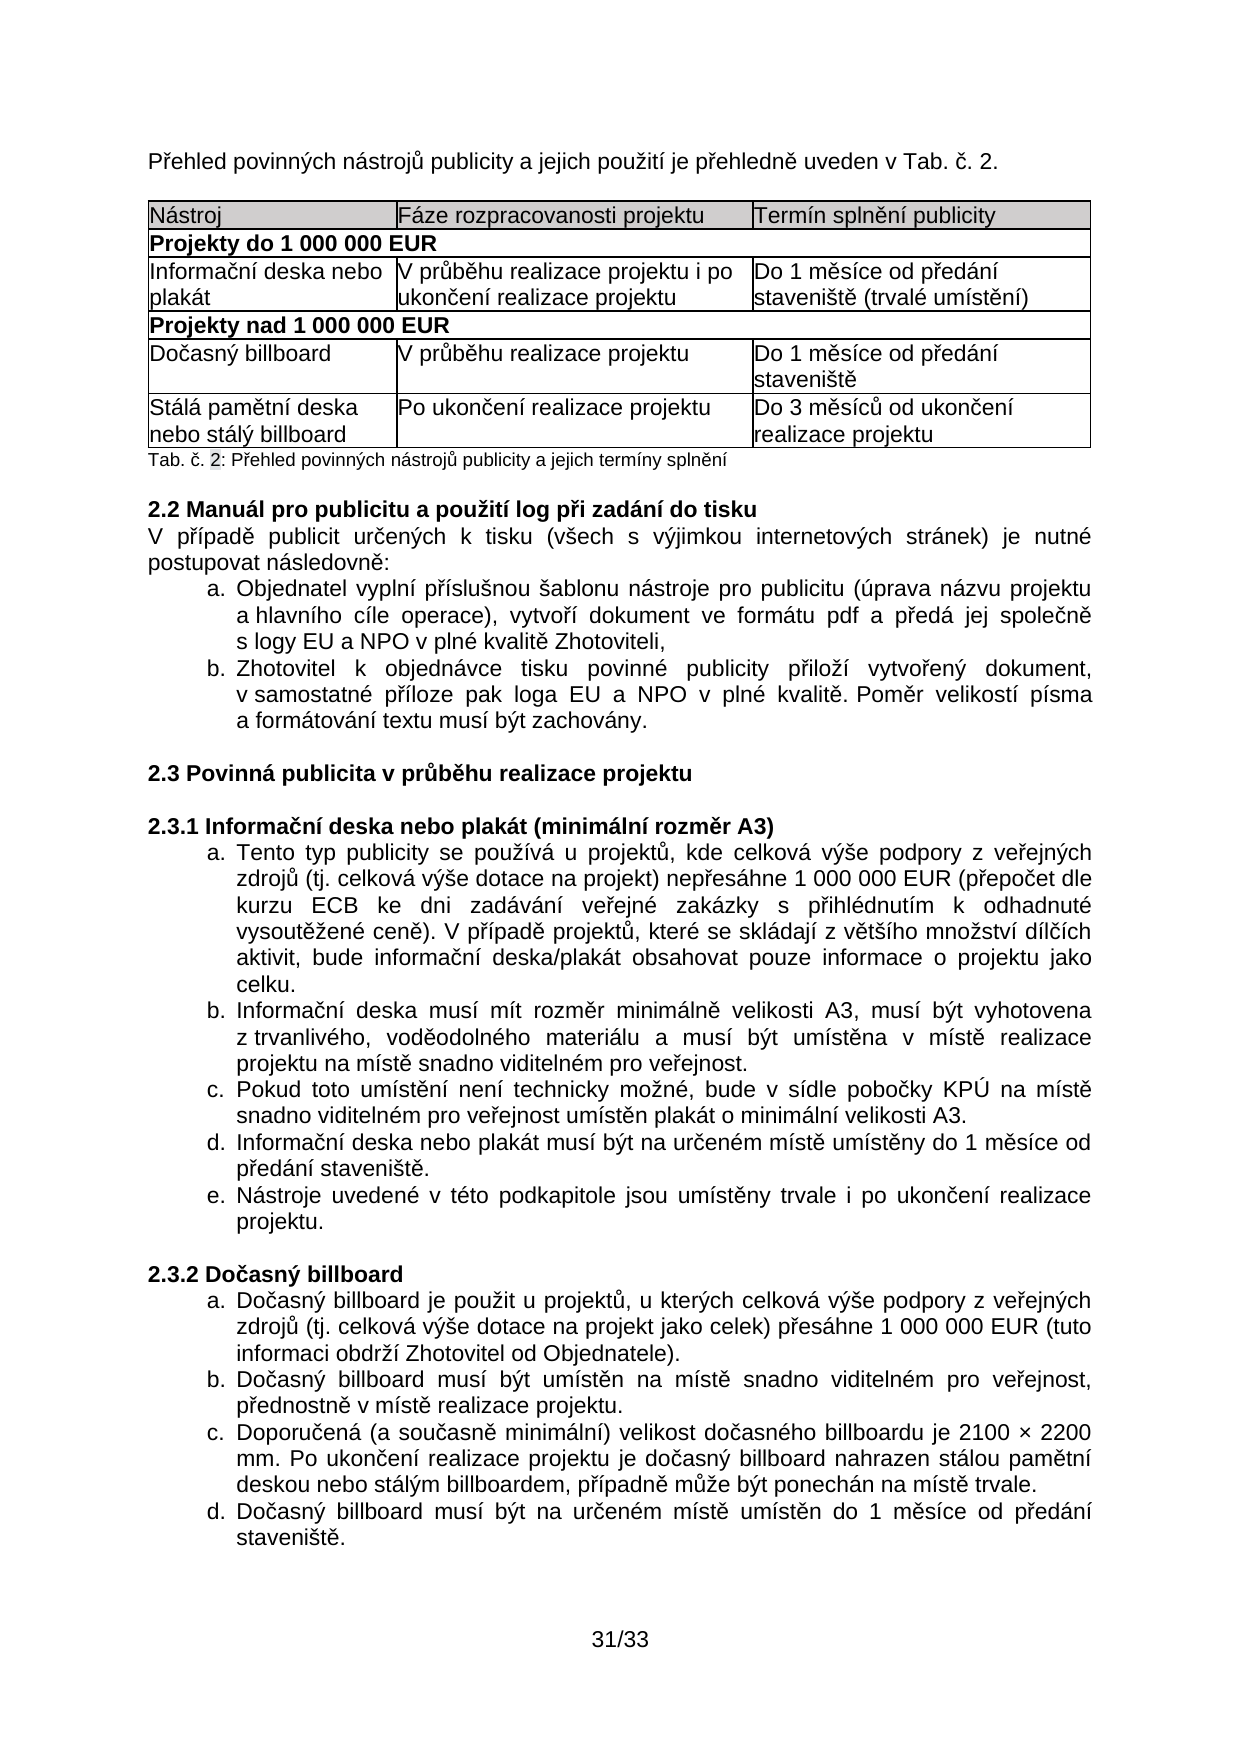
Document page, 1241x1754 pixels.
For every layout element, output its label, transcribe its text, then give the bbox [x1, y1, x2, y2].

table_cell Projekty do 1 000 000 EUR [149, 230, 1090, 256]
list Doporučená (a současně minimální) velikost dočasného billboardu je 2100 × 2200 mm. Po ukončení realizace projektu je dočasný billboard nahrazen stálou pamětní deskou nebo stálým billboardem, případně může být ponechán na místě trvale. [207, 1419, 1093, 1498]
table_cell V průběhu realizace projektu i po ukončení realizace projektu [398, 258, 752, 310]
table_cell Do 3 měsíců od ukončení realizace projektu [754, 394, 1090, 447]
list Informační deska musí mít rozměr minimálně velikosti A3, musí být vyhotovena z trvanlivého, voděodolného materiálu a musí být umístěna v místě realizace projektu na místě snadno viditelném pro veřejnost. [207, 997, 1093, 1076]
list Pokud toto umístění není technicky možné, bude v sídle pobočky KPÚ na místě snadno viditelném pro veřejnost umístěn plakát o minimální velikosti A3. [207, 1076, 1093, 1129]
text d. Dočasný billboard musí být na určeném místě umístěn do 1 měsíce od předání staveniště. [207, 1498, 1093, 1551]
text Přehled povinných nástrojů publicity a jejich použití je přehledně uveden v Tab. č. 2. [148, 148, 1093, 174]
table_cell Informační deska nebo plakát [149, 258, 396, 310]
table_cell Stálá pamětní deska nebo stálý billboard [149, 394, 396, 447]
text d. Informační deska nebo plakát musí být na určeném místě umístěny do 1 měsíce od předání staveniště. [207, 1129, 1093, 1182]
text 2.3.2 Dočasný billboard [148, 1261, 1093, 1287]
list Objednatel vyplní příslušnou šablonu nástroje pro publicitu (úprava názvu projektu a hlavního cíle operace), vytvoří dokument ve formátu pdf a předá jej společně s logy EU a NPO v plné kvalitě Zhotoviteli, [207, 575, 1093, 654]
table_header Fáze rozpracovanosti projektu [398, 202, 752, 228]
text Tab. č. 2: Přehled povinných nástrojů publicity a jejich termíny splnění [148, 448, 1093, 470]
table_cell Do 1 měsíce od předání staveniště (trvalé umístění) [754, 258, 1090, 310]
list Tento typ publicity se používá u projektů, kde celková výše podpory z veřejných zdrojů (tj. celková výše dotace na projekt) nepřesáhne 1 000 000 EUR (přepočet dle kurzu ECB ke dni zadávání veřejné zakázky s přihlédnutím k odhadnuté vysoutěžené ceně). V případě projektů, které se skládají z většího množství dílčích aktivit, bude informační deska/plakát obsahovat pouze informace o projektu jako celku. [207, 839, 1093, 997]
table_cell Dočasný billboard [149, 340, 396, 393]
list Zhotovitel k objednávce tisku povinné publicity přiloží vytvořený dokument, v samostatné příloze pak loga EU a NPO v plné kvalitě. Poměr velikostí písma a formátování textu musí být zachovány. [207, 654, 1093, 733]
table_header Nástroj [149, 202, 396, 228]
table_cell Do 1 měsíce od předání staveniště [754, 340, 1090, 393]
table_header Termín splnění publicity [754, 202, 1090, 228]
list Dočasný billboard je použit u projektů, u kterých celková výše podpory z veřejných zdrojů (tj. celková výše dotace na projekt jako celek) přesáhne 1 000 000 EUR (tuto informaci obdrží Zhotovitel od Objednatele). [207, 1287, 1093, 1366]
text 2.3 Povinná publicita v průběhu realizace projektu [148, 760, 1093, 786]
list Dočasný billboard musí být umístěn na místě snadno viditelném pro veřejnost, přednostně v místě realizace projektu. [207, 1366, 1093, 1419]
text 2.2 Manuál pro publicitu a použití log při zadání do tisku [148, 496, 1093, 523]
table_cell V průběhu realizace projektu [398, 340, 752, 393]
text V případě publicit určených k tisku (všech s výjimkou internetových stránek) je nutné postupovat následovně: [148, 523, 1093, 575]
text 2.3.1 Informační deska nebo plakát (minimální rozměr A3) [148, 813, 1093, 839]
table_cell Projekty nad 1 000 000 EUR [149, 312, 1090, 338]
table_cell Po ukončení realizace projektu [398, 394, 752, 447]
text e. Nástroje uvedené v této podkapitole jsou umístěny trvale i po ukončení realizace projektu. [207, 1182, 1093, 1234]
